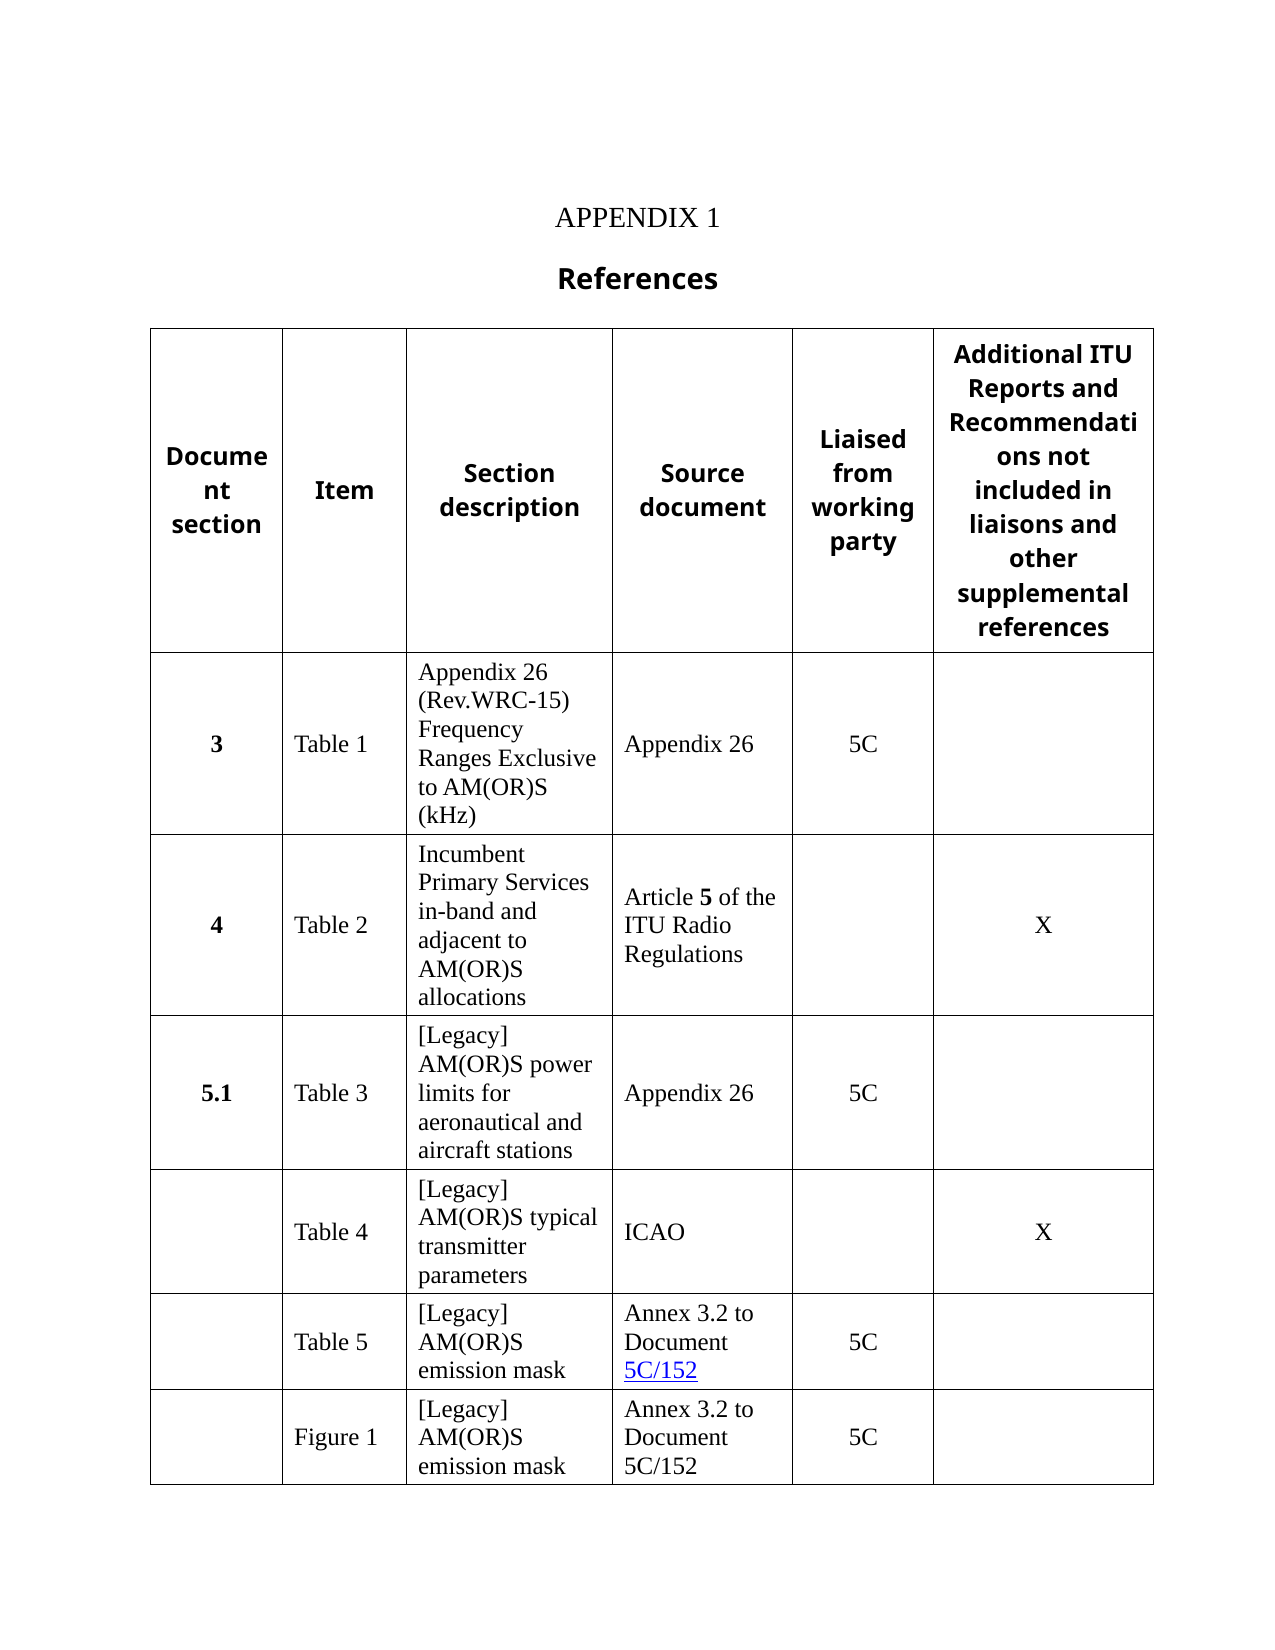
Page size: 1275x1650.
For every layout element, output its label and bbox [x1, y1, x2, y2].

table_header [283, 329, 406, 652]
table_cell [151, 653, 282, 833]
table_cell [934, 1170, 1153, 1293]
table_cell [283, 835, 406, 1015]
table_header [613, 329, 792, 652]
table_cell [407, 835, 612, 1015]
table_cell [283, 1170, 406, 1293]
table_cell [283, 1016, 406, 1168]
table_cell [613, 1294, 792, 1388]
table_cell [613, 1016, 792, 1168]
table_cell [793, 835, 933, 1015]
table_cell [793, 1170, 933, 1293]
table_cell [934, 1390, 1153, 1484]
table_cell [407, 1016, 612, 1168]
table_cell [283, 1390, 406, 1484]
table_cell [151, 1390, 282, 1484]
table_cell [283, 1294, 406, 1388]
table_cell [793, 653, 933, 833]
table_cell [934, 653, 1153, 833]
table_cell [934, 1294, 1153, 1388]
table_cell [407, 1294, 612, 1388]
table_cell [934, 835, 1153, 1015]
table_cell [407, 653, 612, 833]
table_cell [151, 1170, 282, 1293]
table_cell [151, 835, 282, 1015]
table_header [151, 329, 282, 652]
table_cell [613, 835, 792, 1015]
table_cell [613, 653, 792, 833]
table_cell [793, 1390, 933, 1484]
table_cell [151, 1294, 282, 1388]
table_header [407, 329, 612, 652]
table_cell [613, 1390, 792, 1484]
table_cell [407, 1390, 612, 1484]
table_cell [283, 653, 406, 833]
table_cell [613, 1170, 792, 1293]
table_cell [793, 1016, 933, 1168]
table_header [793, 329, 933, 652]
table_cell [407, 1170, 612, 1293]
table_cell [793, 1294, 933, 1388]
table_header [934, 329, 1153, 652]
table_cell [934, 1016, 1153, 1168]
table_cell [151, 1016, 282, 1168]
